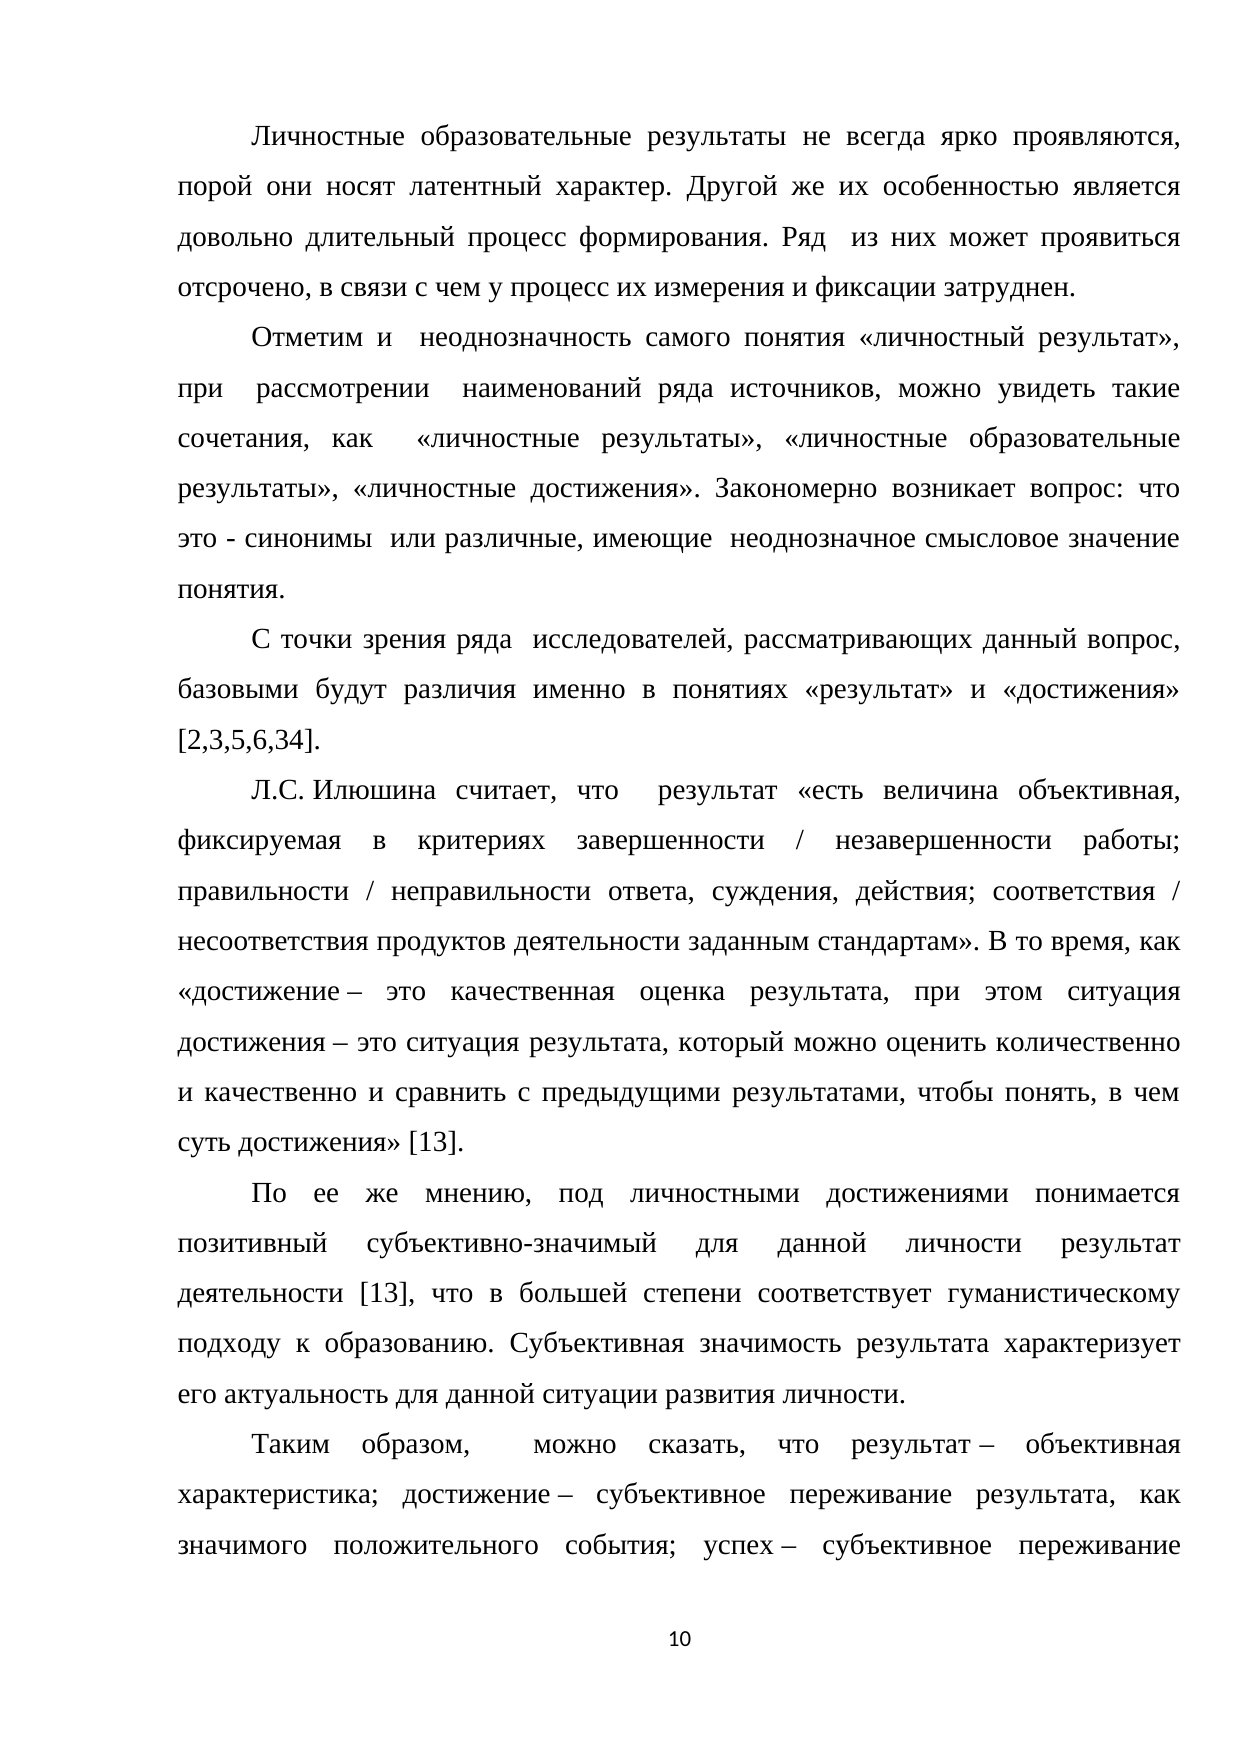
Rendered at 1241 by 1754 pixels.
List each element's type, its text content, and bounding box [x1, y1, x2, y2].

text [177, 1426, 1181, 1560]
text Л.С. Илюшина считает, что результат «есть величина объективная, фиксируемая в критериях завершенности / незавершенности работы; правильности / неправильности ответа, суждения, действия; соответствия / несоответствия продуктов деятельности заданным стандартам». В то время, как «достижение – это качественная оценка результата, при этом ситуация достижения – это ситуация результата, который можно оценить количественно и качественно и сравнить с предыдущими результатами, чтобы понять, в чем суть достижения» [13]. [177, 772, 1181, 1158]
text С точки зрения ряда исследователей, рассматривающих данный вопрос, базовыми будут различия именно в понятиях «результат» и «достижения» [2,3,5,6,34]. [177, 621, 1181, 755]
text Личностные образовательные результаты не всегда ярко проявляются, порой они носят латентный характер. Другой же их особенностью является довольно длительный процесс формирования. Ряд из них может проявиться отсрочено, в связи с чем у процесс их измерения и фиксации затруднен. [177, 118, 1181, 303]
text Отметим и неоднозначность самого понятия «личностный результат», при рассмотрении наименований ряда источников, можно увидеть такие сочетания, как «личностные результаты», «личностные образовательные результаты», «личностные достижения». Закономерно возникает вопрос: что это - синонимы или различные, имеющие неоднозначное смысловое значение понятия. [177, 319, 1181, 604]
text По ее же мнению, под личностными достижениями понимается позитивный субъективно-значимый для данной личности результат деятельности [13], что в большей степени соответствует гуманистическому подходу к образованию. Субъективная значимость результата характеризует его актуальность для данной ситуации развития личности. [177, 1175, 1181, 1409]
